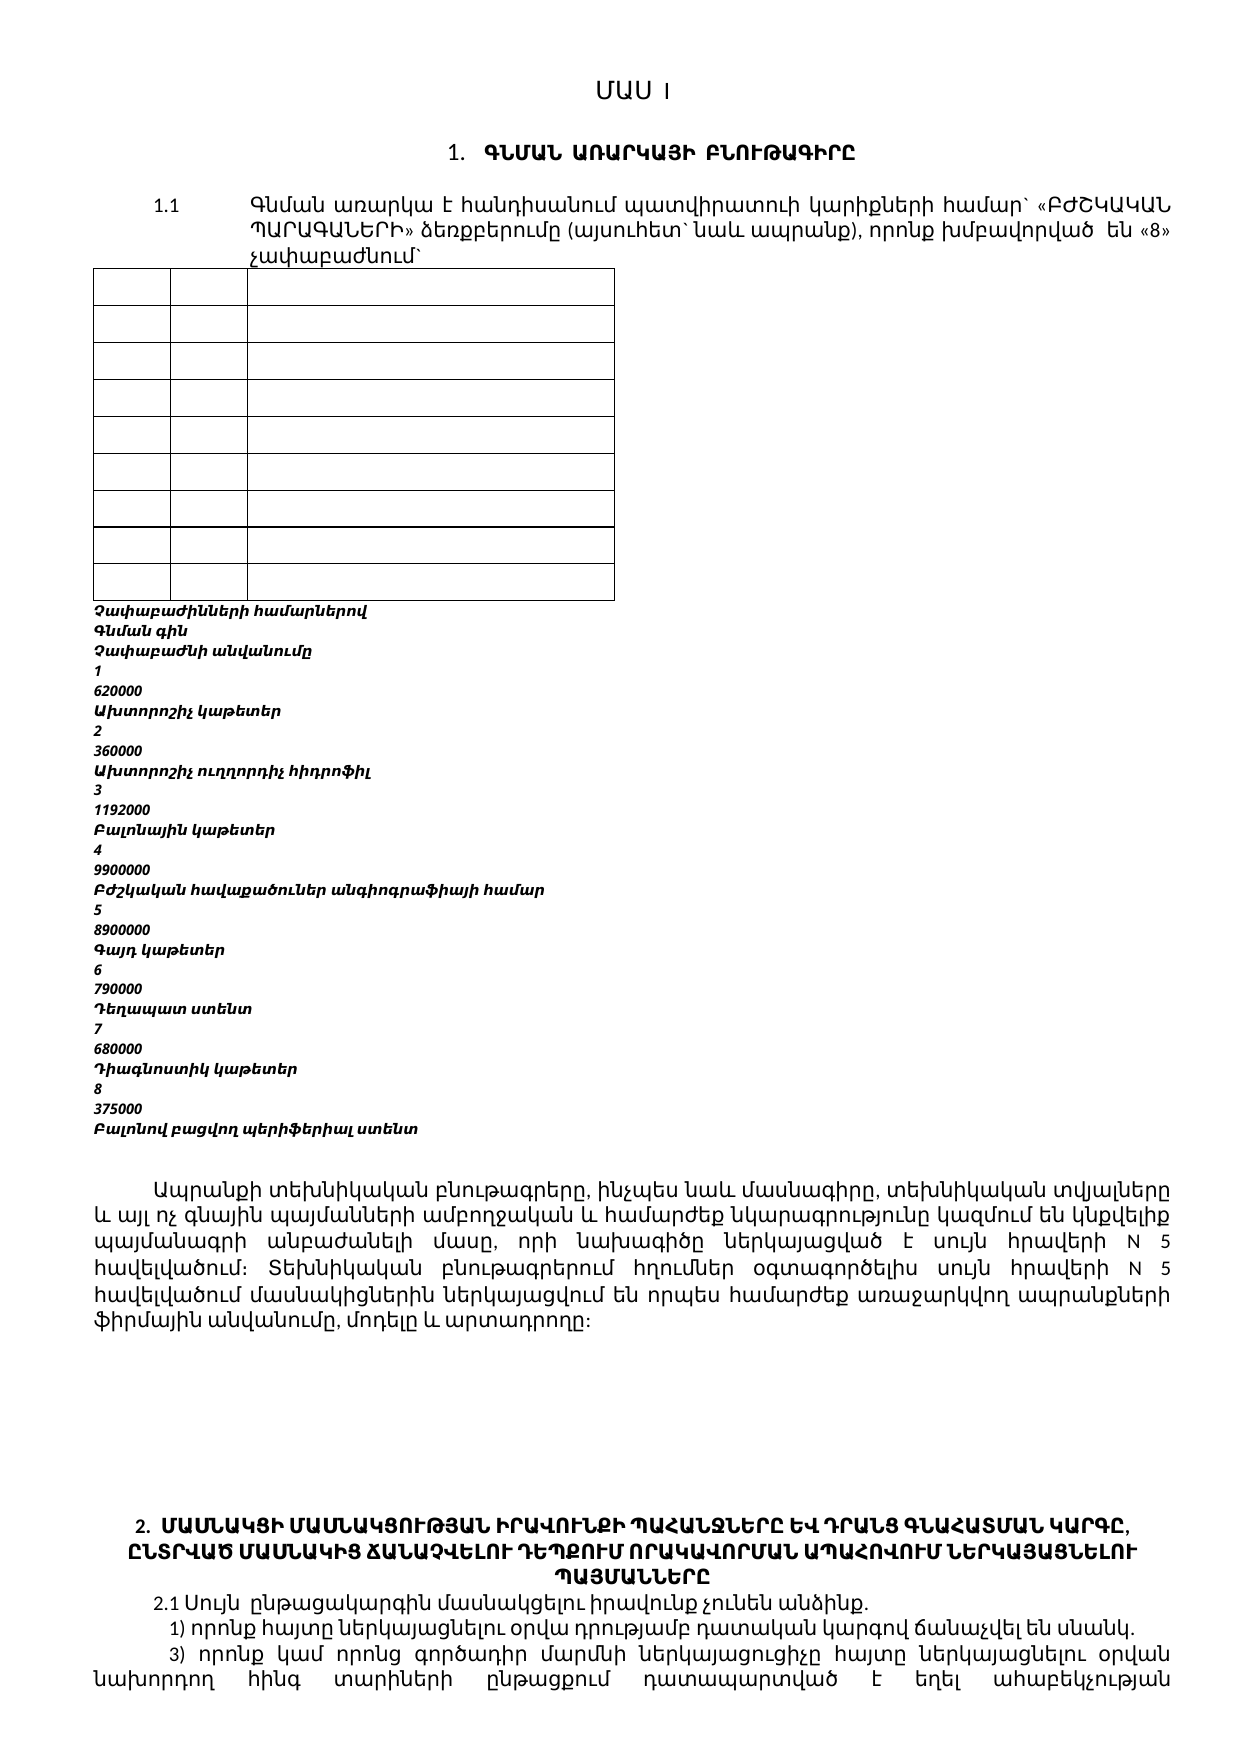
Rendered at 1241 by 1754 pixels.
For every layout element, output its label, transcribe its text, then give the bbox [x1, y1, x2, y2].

text ՄԱՍ I [94, 75, 1171, 106]
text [94, 1641, 1171, 1692]
text 2. ՄԱՍՆԱԿՑԻ ՄԱՍՆԱԿՑՈՒԹՅԱՆ ԻՐԱՎՈՒՆՔԻ ՊԱՀԱՆՋՆԵՐԸ ԵՎ ԴՐԱՆՑ ԳՆԱՀԱՏՄԱՆ ԿԱՐԳԸ, ԸՆՏՐՎԱԾ ՄԱՍՆԱԿԻՑ ՃԱՆԱՉՎԵԼՈՒ ԴԵՊՔՈՒՄ ՈՐԱԿԱՎՈՐՄԱՆ ԱՊԱՀՈՎՈՒՄ ՆԵՐԿԱՅԱՑՆԵԼՈՒ ՊԱՅՄԱՆՆԵՐԸ [94, 1514, 1171, 1590]
list ԳՆՄԱՆ ԱՌԱՐԿԱՅԻ ԲՆՈՒԹԱԳԻՐԸ [131, 136, 1171, 167]
text 1) որոնք հայտը ներկայացնելու օրվա դրությամբ դատական կարգով ճանաչվել են սնանկ. [94, 1615, 1171, 1641]
subtitle Գնման առարկա է հանդիսանում պատվիրատուի կարիքների համար` «ԲԺՇԿԱԿԱՆ ՊԱՐԱԳԱՆԵՐԻ» ձեռքբերումը (այսուհետ` նաև ապրանք), որոնք խմբավորված են «8» չափաբաժնում` [153, 192, 1171, 268]
text 2.1 Սույն ընթացակարգին մասնակցելու իրավունք չունեն անձինք. [94, 1590, 1171, 1615]
text Ապրանքի տեխնիկական բնութագրերը, ինչպես նաև մասնագիրը, տեխնիկական տվյալները և այլ ոչ գնային պայմանների ամբողջական և համարժեք նկարագրությունը կազմում են կնքվելիք պայմանագրի անբաժանելի մասը, որի նախագիծը ներկայացված է սույն հրավերի N 5 հավելվածում։ Տեխնիկական բնութագրերում հղումներ օգտագործելիս սույն հրավերի N 5 հավելվածում մասնակիցներին ներկայացվում են որպես համարժեք առաջարկվող ապրանքների ֆիրմային անվանումը, մոդելը և արտադրողը: [94, 1177, 1171, 1333]
